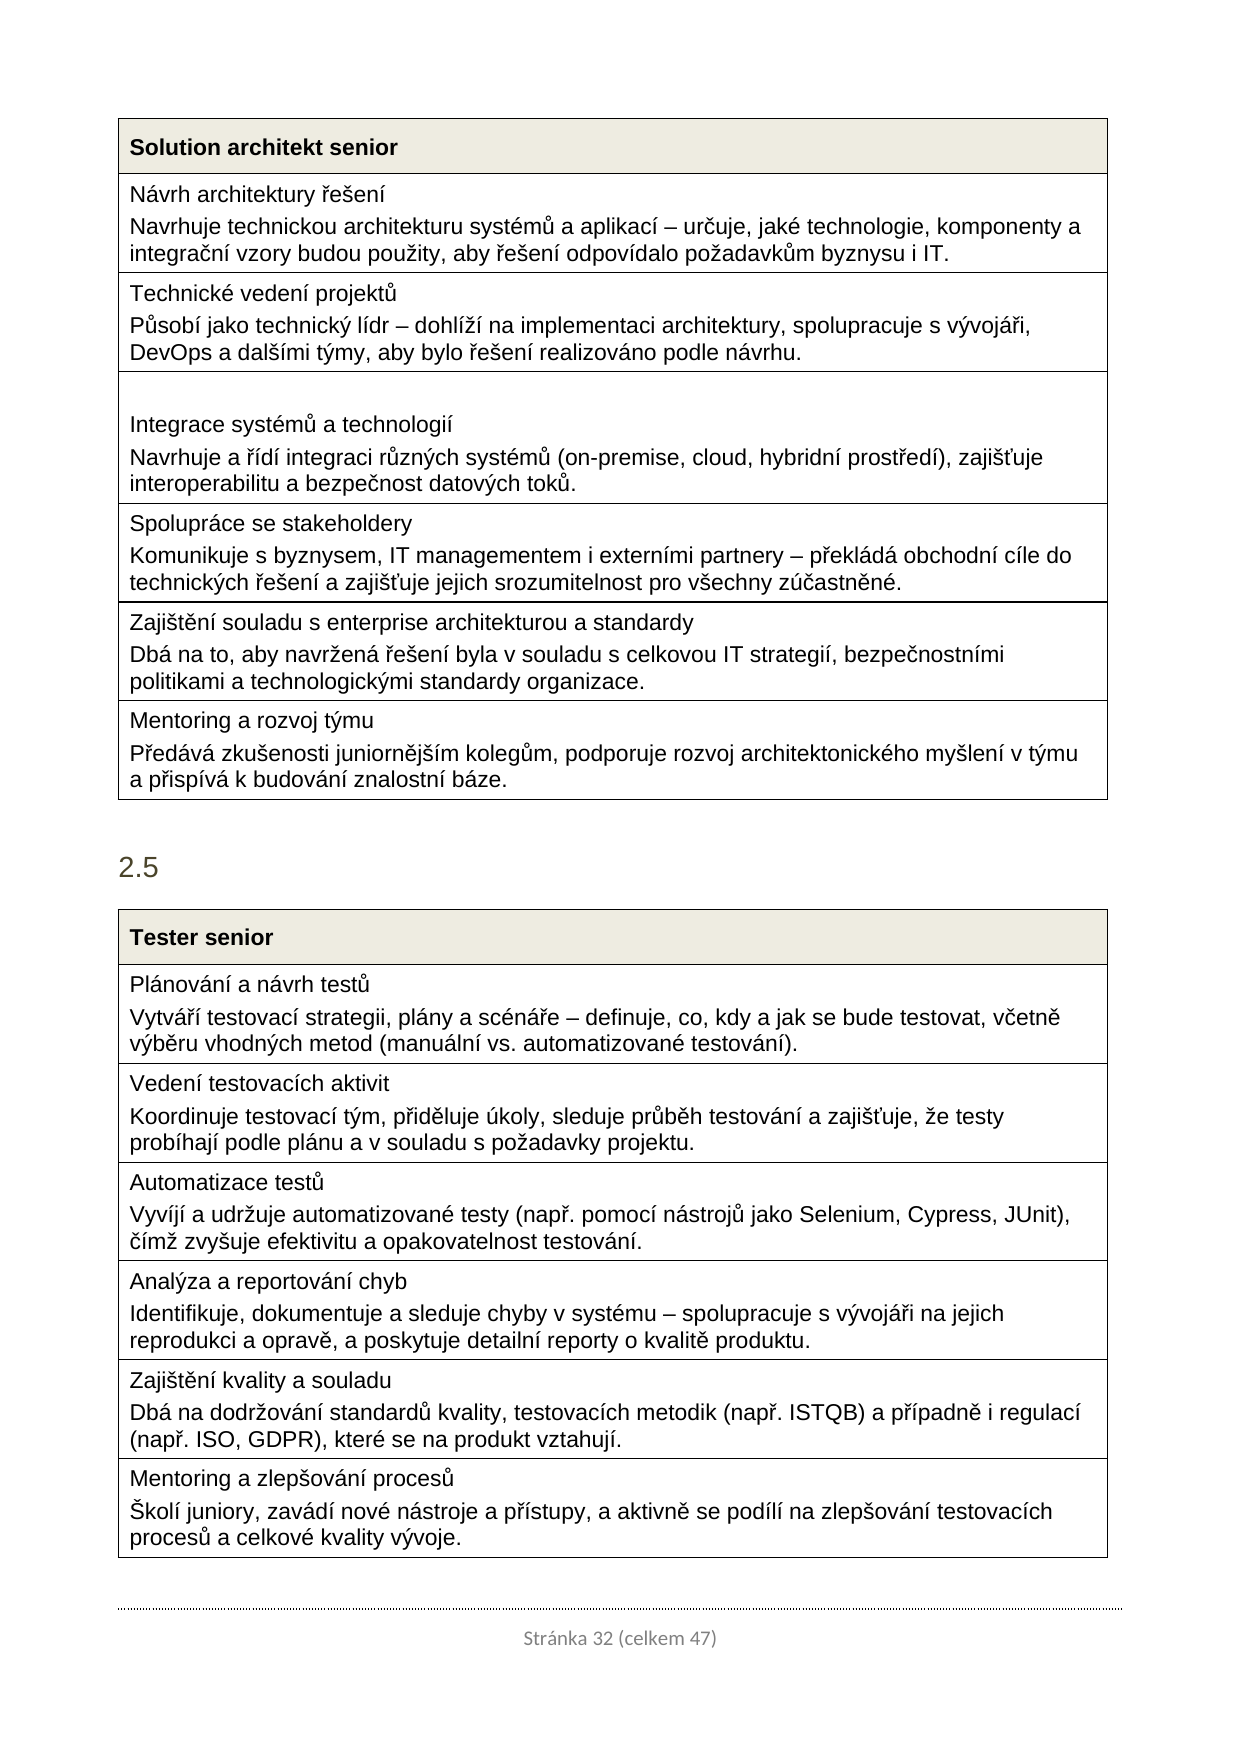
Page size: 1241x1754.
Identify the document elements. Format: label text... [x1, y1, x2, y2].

table_cell Návrh architektury řešení Navrhuje technickou architekturu systémů a aplikací – určuje, jaké technologie, komponenty a integrační vzory budou použity, aby řešení odpovídalo požadavkům byznysu i IT. [119, 174, 1107, 272]
table_cell Spolupráce se stakeholdery Komunikuje s byznysem, IT managementem i externími partnery – překládá obchodní cíle do technických řešení a zajišťuje jejich srozumitelnost pro všechny zúčastněné. [119, 504, 1107, 601]
table_cell Automatizace testů Vyvíjí a udržuje automatizované testy (např. pomocí nástrojů jako Selenium, Cypress, JUnit), čímž zvyšuje efektivitu a opakovatelnost testování. [119, 1163, 1107, 1260]
list 2.5 [118, 850, 1122, 884]
table_header Tester senior [119, 910, 1107, 964]
table_cell Zajištění kvality a souladu Dbá na dodržování standardů kvality, testovacích metodik (např. ISTQB) a případně i regulací (např. ISO, GDPR), které se na produkt vztahují. [119, 1360, 1107, 1458]
table_cell Vedení testovacích aktivit Koordinuje testovací tým, přiděluje úkoly, sleduje průběh testování a zajišťuje, že testy probíhají podle plánu a v souladu s požadavky projektu. [119, 1064, 1107, 1162]
table_cell Technické vedení projektů Působí jako technický lídr – dohlíží na implementaci architektury, spolupracuje s vývojáři, DevOps a dalšími týmy, aby bylo řešení realizováno podle návrhu. [119, 273, 1107, 371]
table_cell Analýza a reportování chyb Identifikuje, dokumentuje a sleduje chyby v systému – spolupracuje s vývojáři na jejich reprodukci a opravě, a poskytuje detailní reporty o kvalitě produktu. [119, 1261, 1107, 1359]
table_cell Integrace systémů a technologií Navrhuje a řídí integraci různých systémů (on-premise, cloud, hybridní prostředí), zajišťuje interoperabilitu a bezpečnost datových toků. [119, 372, 1107, 502]
table_cell Zajištění souladu s enterprise architekturou a standardy Dbá na to, aby navržená řešení byla v souladu s celkovou IT strategií, bezpečnostními politikami a technologickými standardy organizace. [119, 603, 1107, 700]
table_header Solution architekt senior [119, 119, 1107, 173]
table_cell Mentoring a rozvoj týmu Předává zkušenosti juniornějším kolegům, podporuje rozvoj architektonického myšlení v týmu a přispívá k budování znalostní báze. [119, 701, 1107, 799]
table_cell Mentoring a zlepšování procesů Školí juniory, zavádí nové nástroje a přístupy, a aktivně se podílí na zlepšování testovacích procesů a celkové kvality vývoje. [119, 1459, 1107, 1557]
table_cell Plánování a návrh testů Vytváří testovací strategii, plány a scénáře – definuje, co, kdy a jak se bude testovat, včetně výběru vhodných metod (manuální vs. automatizované testování). [119, 965, 1107, 1063]
